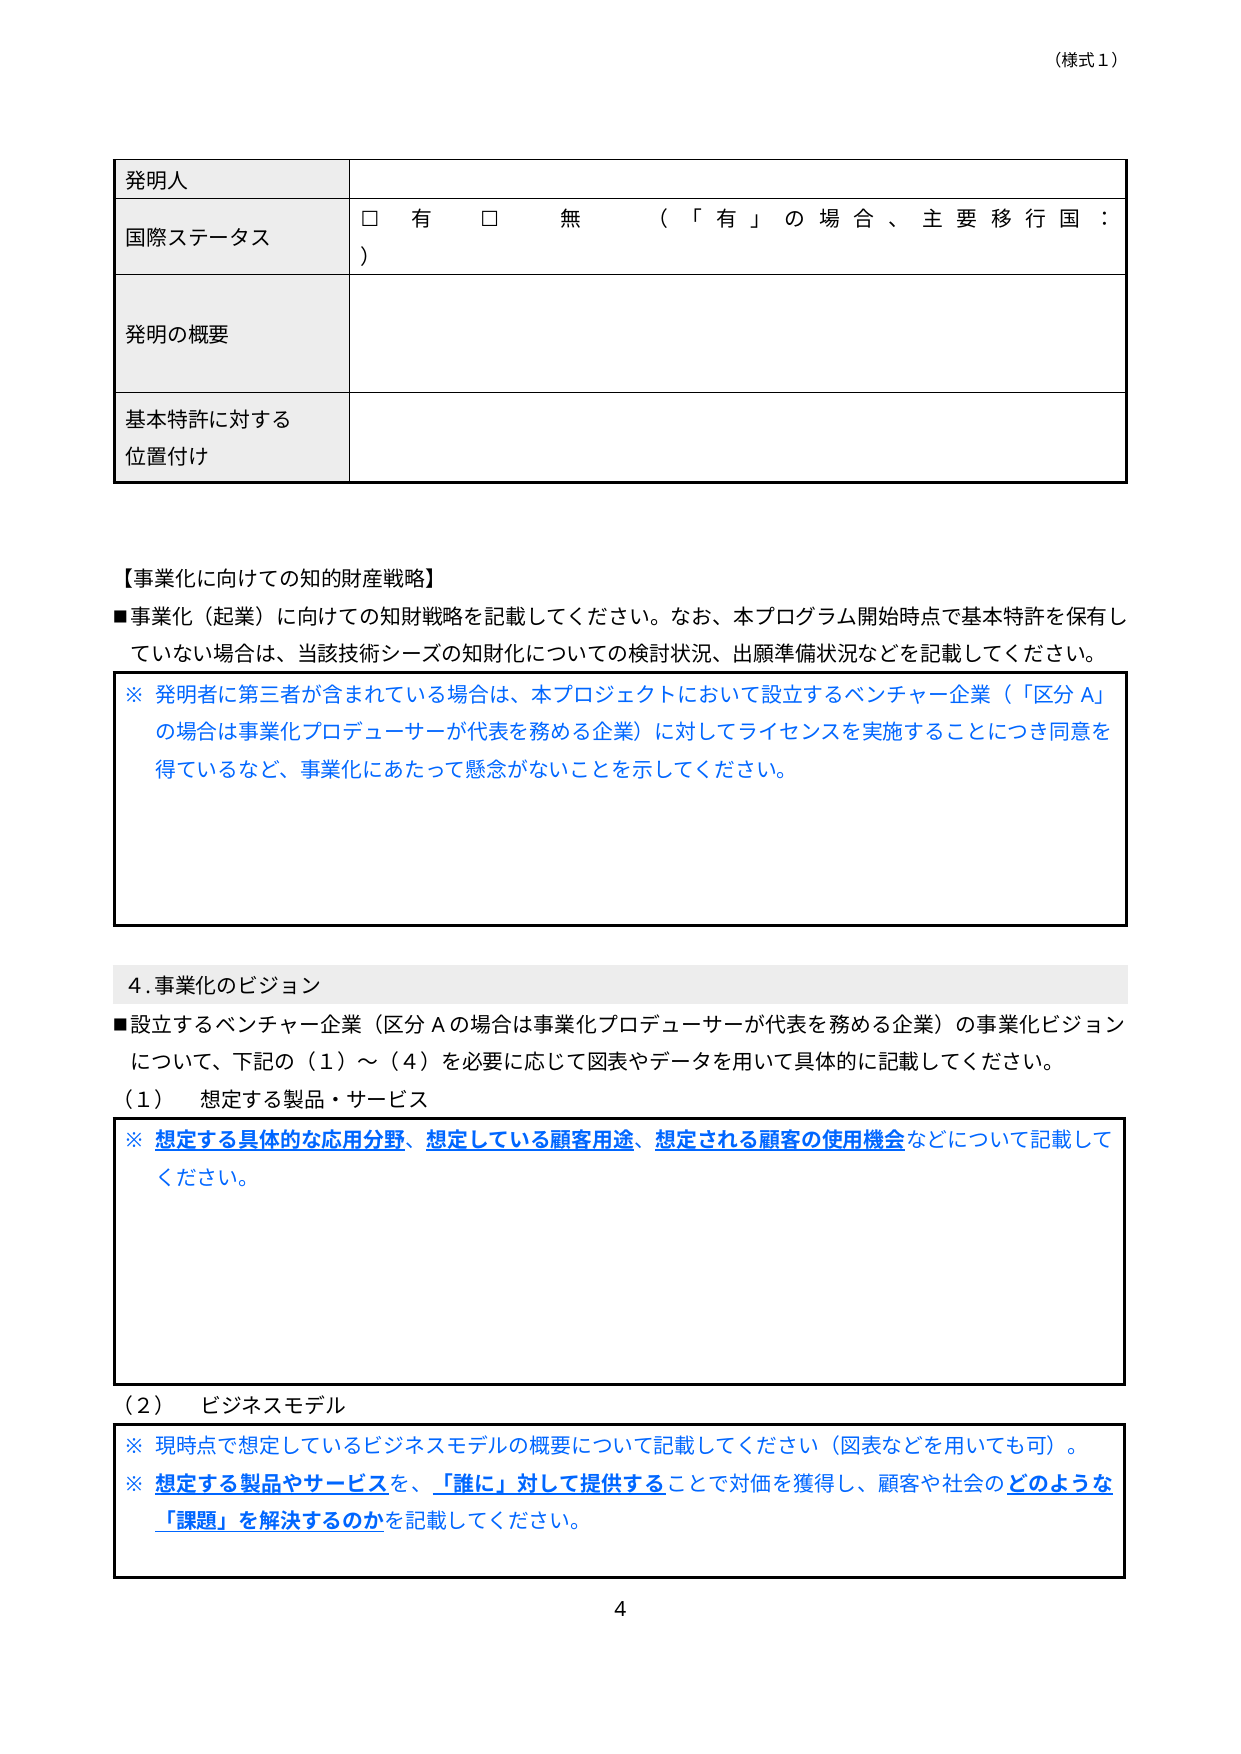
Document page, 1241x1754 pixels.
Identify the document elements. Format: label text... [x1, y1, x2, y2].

table_cell [350, 275, 1125, 392]
table_header 想定する具体的な応用分野、想定している顧客用途、想定される顧客の使用機会などについて記載してください。 [116, 1120, 1123, 1382]
table_header 発明者に第三者が含まれている場合は、本プロジェクトにおいて設立するベンチャー企業（「区分A」の場合は事業化プロデューサーが代表を務める企業）に対してライセンスを実施することにつき同意を得ているなど、事業化にあたって懸念がないことを示してください。 [116, 674, 1125, 924]
table_header 事業化のビジョン [114, 966, 1127, 1003]
table_cell [350, 160, 1125, 198]
list ビジネスモデル [112, 1386, 1128, 1423]
table_cell 発明人 [116, 160, 349, 198]
list 想定する製品・サービス [112, 1079, 1128, 1117]
table_cell 発明の概要 [116, 275, 349, 392]
list 事業化（起業）に向けての知財戦略を記載してください。なお、本プログラム開始時点で基本特許を保有していない場合は、当該技術シーズの知財化についての検討状況、出願準備状況などを記載してください。 [112, 596, 1128, 671]
list 【事業化に向けての知的財産戦略】 [112, 559, 1128, 596]
table_cell 基本特許に対する 位置付け [116, 393, 349, 481]
table_cell 有 無 （「有」の場合、主要移行国： ） [350, 199, 1125, 274]
table_cell [350, 393, 1125, 481]
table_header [116, 1426, 1123, 1576]
list 設立するベンチャー企業（区分Aの場合は事業化プロデューサーが代表を務める企業）の事業化ビジョンについて、下記の（１）～（４）を必要に応じて図表やデータを用いて具体的に記載してください。 [112, 1004, 1128, 1079]
table_cell 国際ステータス [116, 199, 349, 274]
